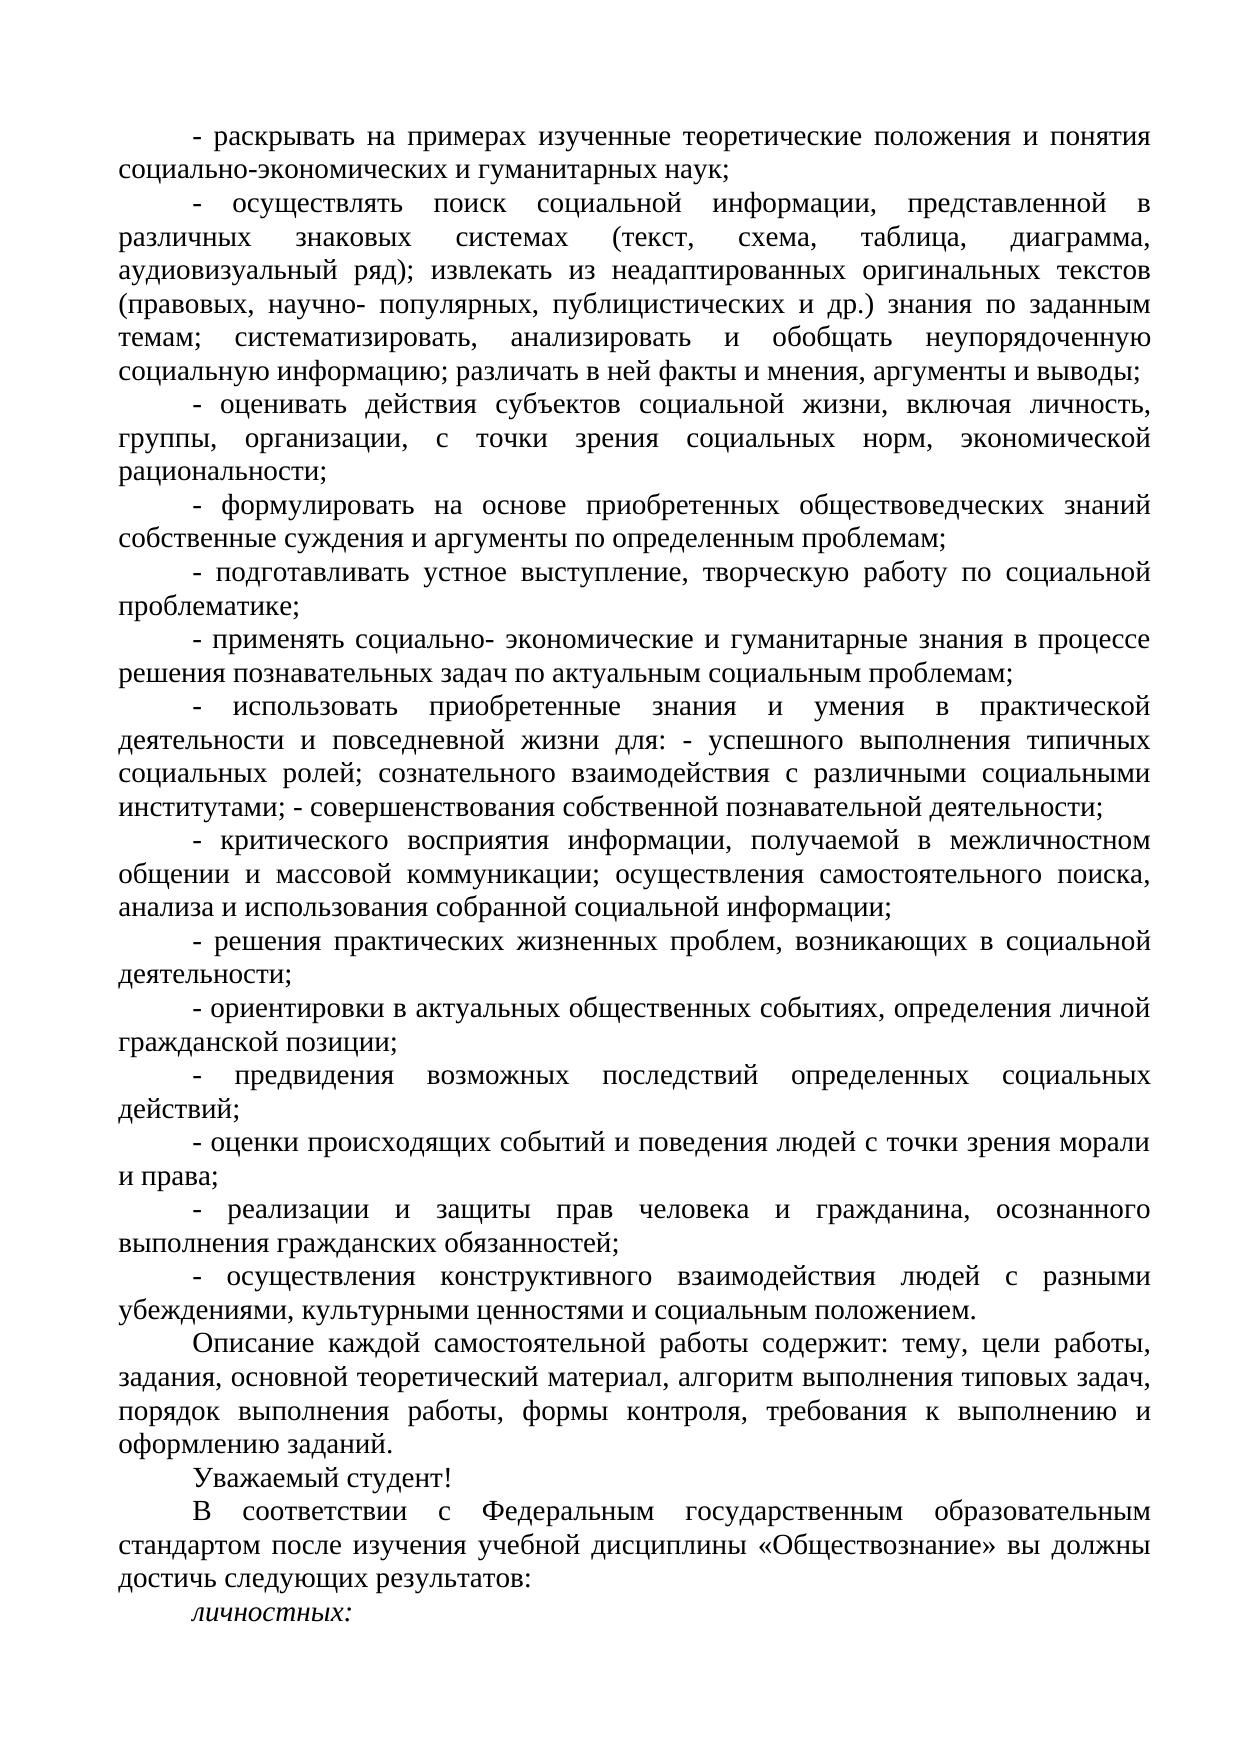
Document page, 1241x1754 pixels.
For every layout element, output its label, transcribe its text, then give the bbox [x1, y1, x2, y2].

text - реализации и защиты прав человека и гражданина, осознанного выполнения гражданских обязанностей; [118, 1191, 1152, 1258]
text - оценивать действия субъектов социальной жизни, включая личность, группы, организации, с точки зрения социальных норм, экономической рациональности; [118, 386, 1152, 487]
text - осуществления конструктивного взаимодействия людей с разными убеждениями, культурными ценностями и социальным положением. [118, 1258, 1152, 1326]
text Описание каждой самостоятельной работы содержит: тему, цели работы, задания, основной теоретический материал, алгоритм выполнения типовых задач, порядок выполнения работы, формы контроля, требования к выполнению и оформлению заданий. [118, 1326, 1152, 1460]
text - использовать приобретенные знания и умения в практической деятельности и повседневной жизни для: - успешного выполнения типичных социальных ролей; сознательного взаимодействия с различными социальными институтами; - совершенствования собственной познавательной деятельности; [118, 688, 1152, 822]
text - критического восприятия информации, получаемой в межличностном общении и массовой коммуникации; осуществления самостоятельного поиска, анализа и использования собранной социальной информации; [118, 822, 1152, 923]
text - формулировать на основе приобретенных обществоведческих знаний собственные суждения и аргументы по определенным проблемам; [118, 487, 1152, 554]
text В соответствии с Федеральным государственным образовательным стандартом после изучения учебной дисциплины «Обществознание» вы должны достичь следующих результатов: [118, 1493, 1152, 1594]
text - решения практических жизненных проблем, возникающих в социальной деятельности; [118, 923, 1152, 990]
text - применять социально- экономические и гуманитарные знания в процессе решения познавательных задач по актуальным социальным проблемам; [118, 621, 1152, 688]
text - подготавливать устное выступление, творческую работу по социальной проблематике; [118, 554, 1152, 621]
text личностных: [118, 1594, 1152, 1627]
text - осуществлять поиск социальной информации, представленной в различных знаковых системах (текст, схема, таблица, диаграмма, аудиовизуальный ряд); извлекать из неадаптированных оригинальных текстов (правовых, научно- популярных, публицистических и др.) знания по заданным темам; систематизировать, анализировать и обобщать неупорядоченную социальную информацию; различать в ней факты и мнения, аргументы и выводы; [118, 185, 1152, 386]
text - предвидения возможных последствий определенных социальных действий; [118, 1057, 1152, 1124]
text - ориентировки в актуальных общественных событиях, определения личной гражданской позиции; [118, 990, 1152, 1057]
text - раскрывать на примерах изученные теоретические положения и понятия социально-экономических и гуманитарных наук; [118, 118, 1152, 185]
text Уважаемый студент! [118, 1460, 1152, 1493]
text - оценки происходящих событий и поведения людей с точки зрения морали и права; [118, 1124, 1152, 1191]
